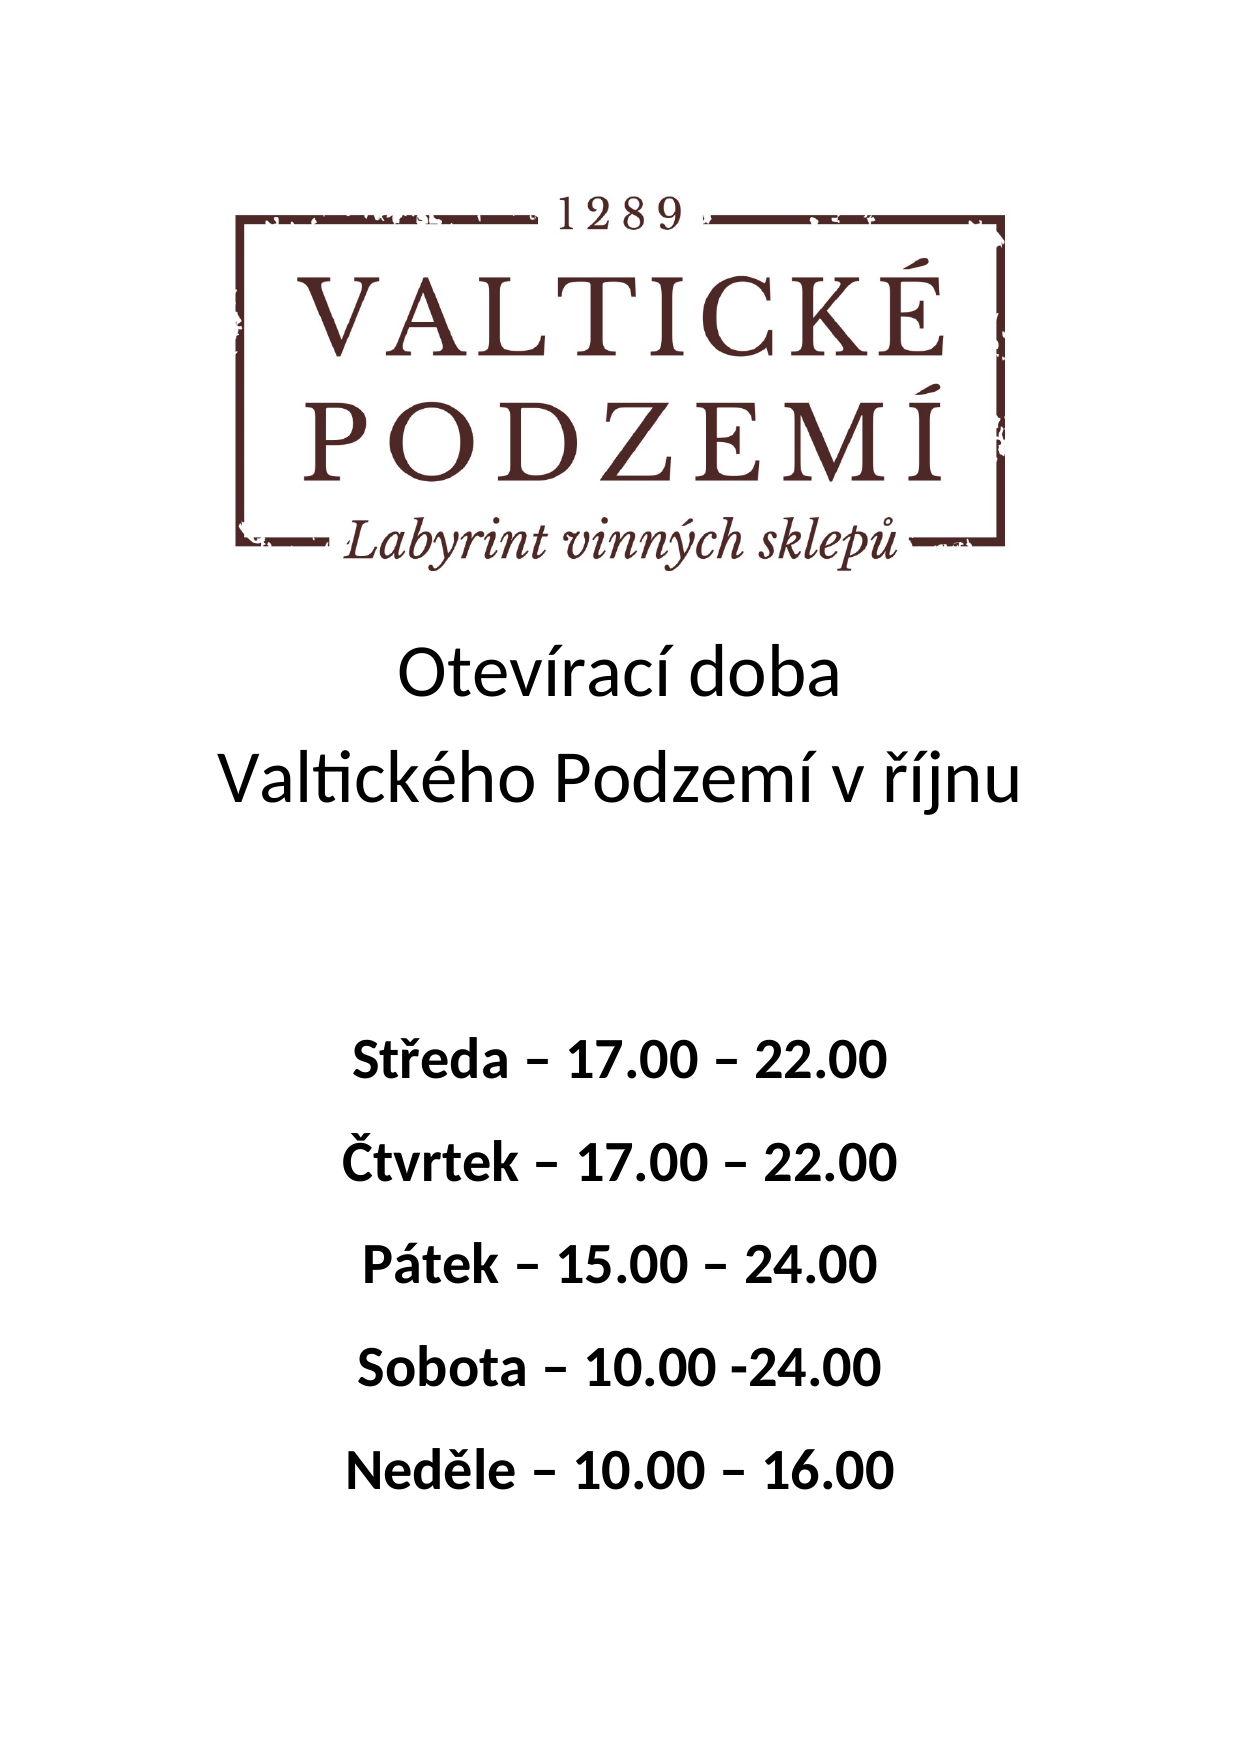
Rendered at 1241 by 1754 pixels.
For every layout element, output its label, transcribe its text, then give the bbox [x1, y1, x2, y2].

text Valtického Podzemí v říjnu [148, 729, 1093, 821]
text Otevírací doba [148, 624, 1093, 716]
picture [147, 147, 1093, 620]
text Sobota – 10.00 -24.00 [148, 1330, 1093, 1401]
text Středa – 17.00 – 22.00 [148, 1022, 1093, 1093]
text Čtvrtek – 17.00 – 22.00 [148, 1124, 1093, 1196]
text Neděle – 10.00 – 16.00 [148, 1432, 1093, 1504]
text Pátek – 15.00 – 24.00 [148, 1227, 1093, 1298]
